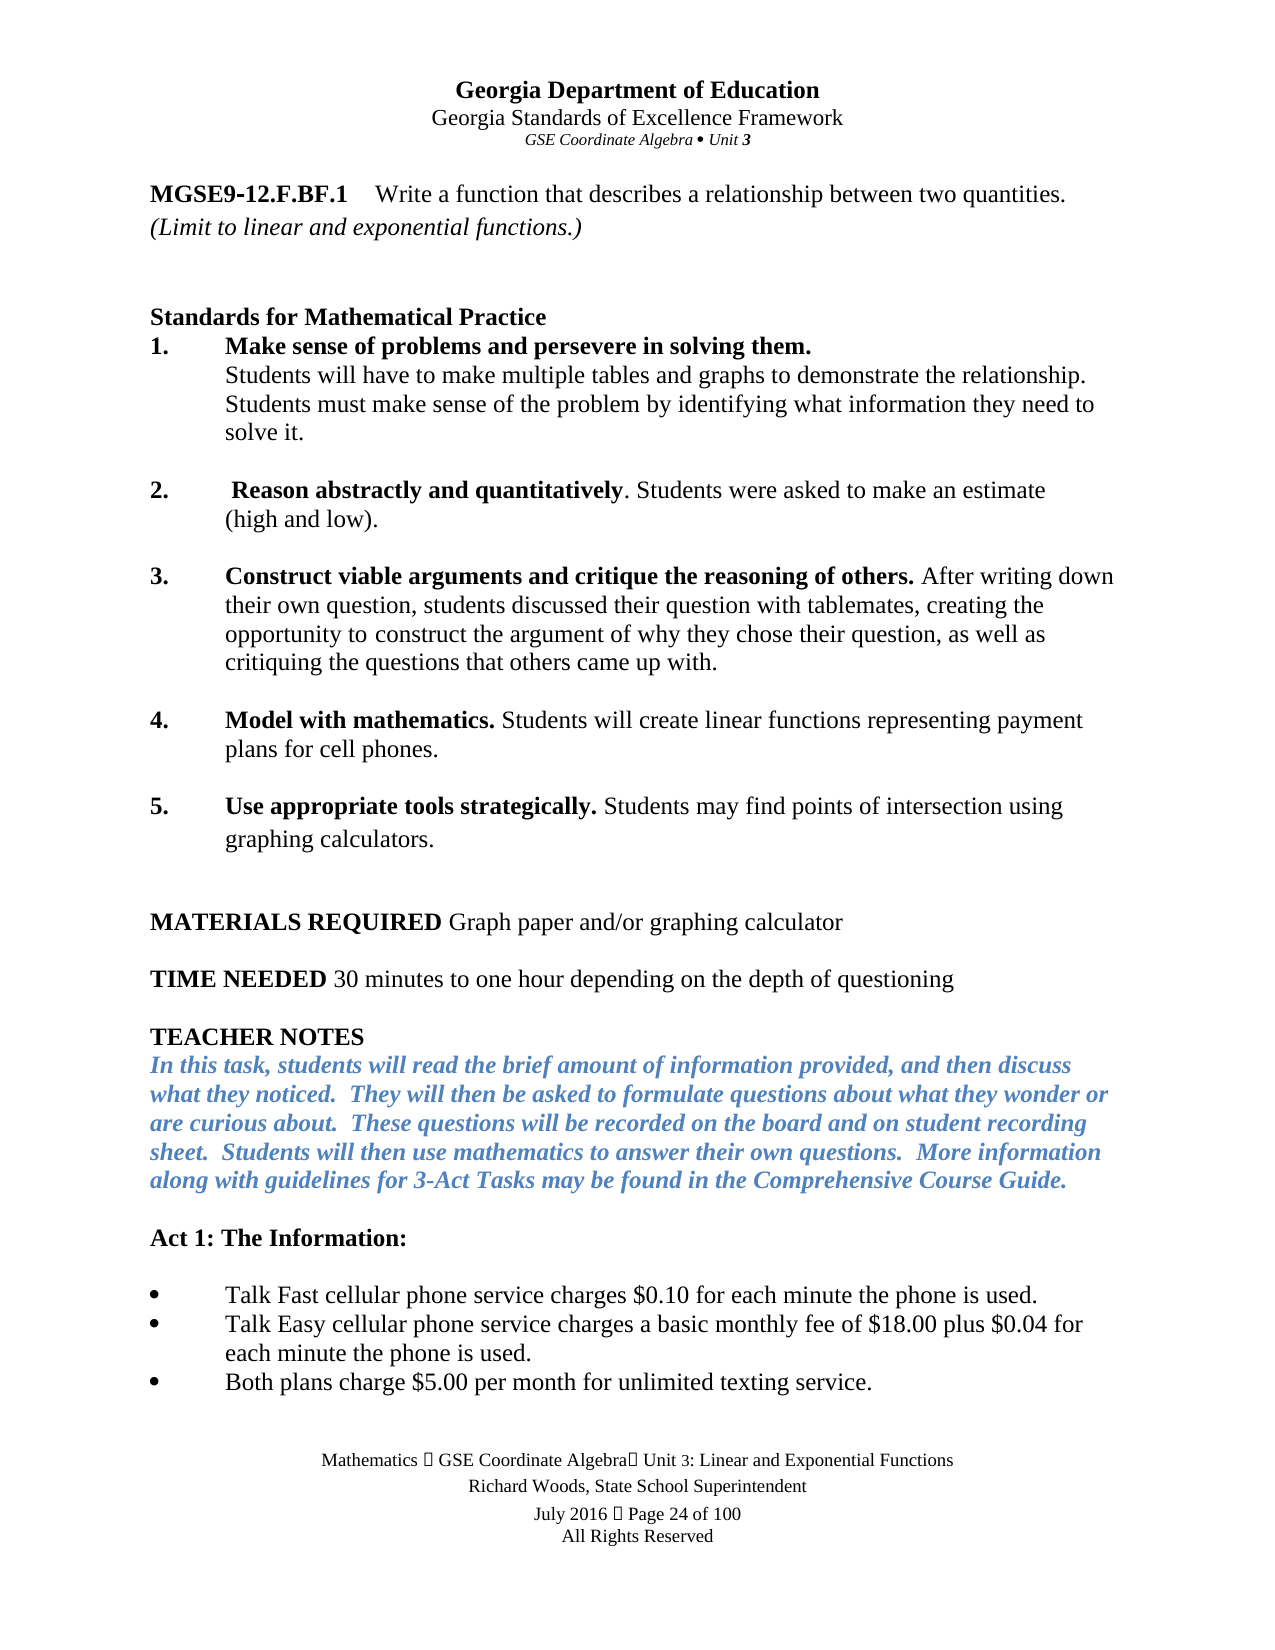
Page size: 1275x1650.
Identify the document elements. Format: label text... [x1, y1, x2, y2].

list Talk Easy cellular phone service charges a basic monthly fee of $18.00 plus $0.04 for [150, 1309, 1125, 1338]
text MGSE9‐12.F.BF.1 Write a function that describes a relationship between two quantities. (Limit to linear and exponential functions.) [150, 177, 1125, 241]
list Talk Fast cellular phone service charges $0.10 for each minute the phone is used. [150, 1281, 1125, 1309]
text TIME NEEDED 30 minutes to one hour depending on the depth of questioning [150, 964, 1125, 993]
text Standards for Mathematical Practice [150, 302, 1125, 331]
text 4. Model with mathematics. Students will create linear functions representing payment plans for cell phones. [150, 705, 1125, 762]
text MATERIALS REQUIRED Graph paper and/or graphing calculator [150, 907, 1125, 936]
list Make sense of problems and persevere in solving them. Students will have to make multiple tables and graphs to demonstrate the relationship. Students must make sense of the problem by identifying what information they need to solve it. [150, 331, 1125, 446]
text In this task, students will read the brief amount of information provided, and then discuss what they noticed. They will then be asked to formulate questions about what they wonder or are curious about. These questions will be recorded on the board and on student recording sheet. Students will then use mathematics to answer their own questions. More information along with guidelines for 3-Act Tasks may be found in the Comprehensive Course Guide. [150, 1051, 1125, 1194]
text 5. Use appropriate tools strategically. Students may find points of intersection using graphing calculators. [150, 791, 1125, 853]
text TEACHER NOTES [150, 1022, 1125, 1051]
list Reason abstractly and quantitatively. Students were asked to make an estimate [150, 475, 1125, 504]
text 3. Construct viable arguments and critique the reasoning of others. After writing down their own question, students discussed their question with tablemates, creating the opportunity to construct the argument of why they chose their question, as well as critiquing the questions that others came up with. [150, 561, 1125, 676]
text Act 1: The Information: [150, 1223, 1125, 1252]
list (high and low). [150, 504, 1125, 532]
list each minute the phone is used. [150, 1338, 1125, 1367]
list Both plans charge $5.00 per month for unlimited texting service. [150, 1367, 1125, 1396]
